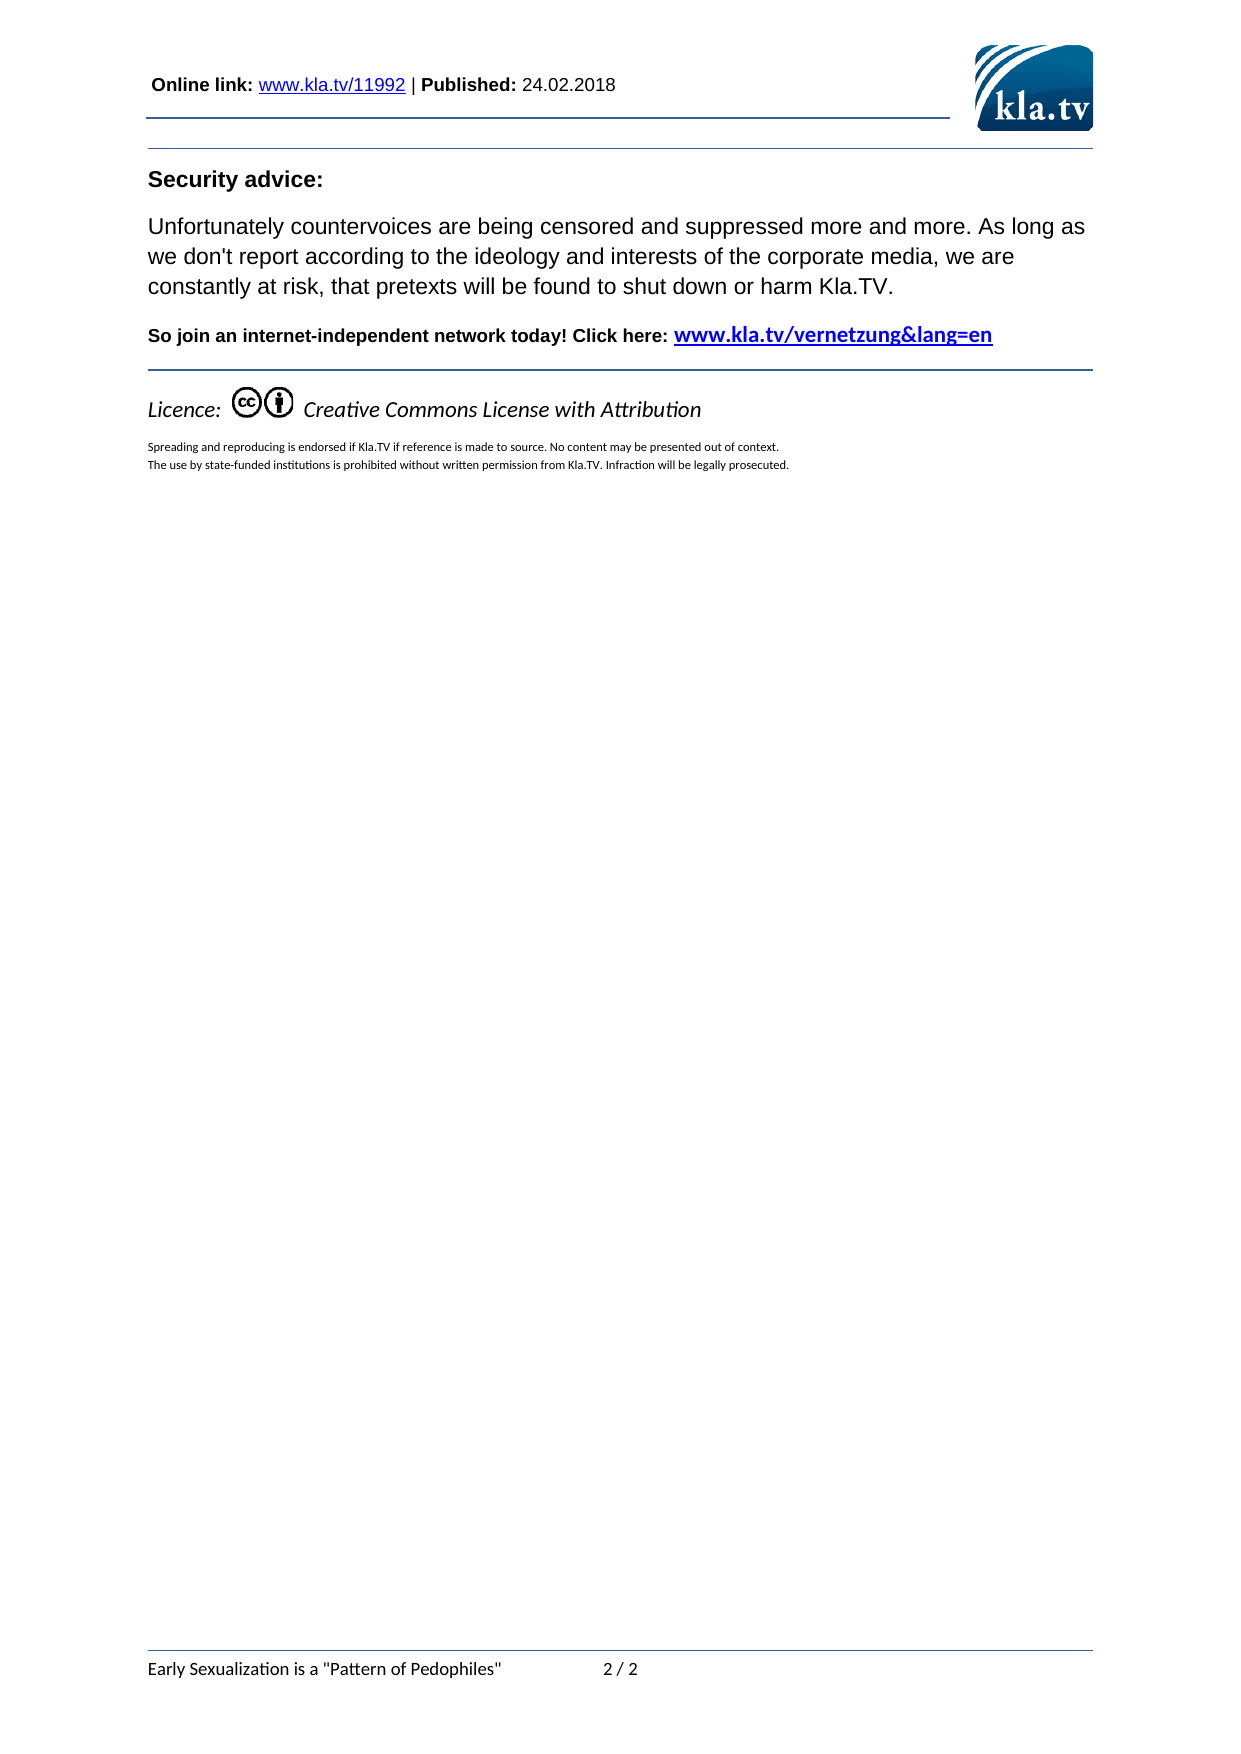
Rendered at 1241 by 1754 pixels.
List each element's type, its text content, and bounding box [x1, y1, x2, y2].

text Licence: Creative Commons License with Attribution [148, 371, 1093, 423]
text Unfortunately countervoices are being censored and suppressed more and more. As long as we don't report according to the ideology and interests of the corporate media, we are constantly at risk, that pretexts will be found to shut down or harm Kla.TV. [148, 213, 1093, 299]
text Security advice: [148, 149, 1093, 192]
text Spreading and reproducing is endorsed if Kla.TV if reference is made to source. No content may be presented out of context. The use by state-funded institutions is prohibited without written permission from Kla.TV. Infraction will be legally prosecuted. [148, 440, 1093, 473]
text So join an internet-independent network today! Click here: www.kla.tv/vernetzung&lang=en [148, 320, 1093, 348]
